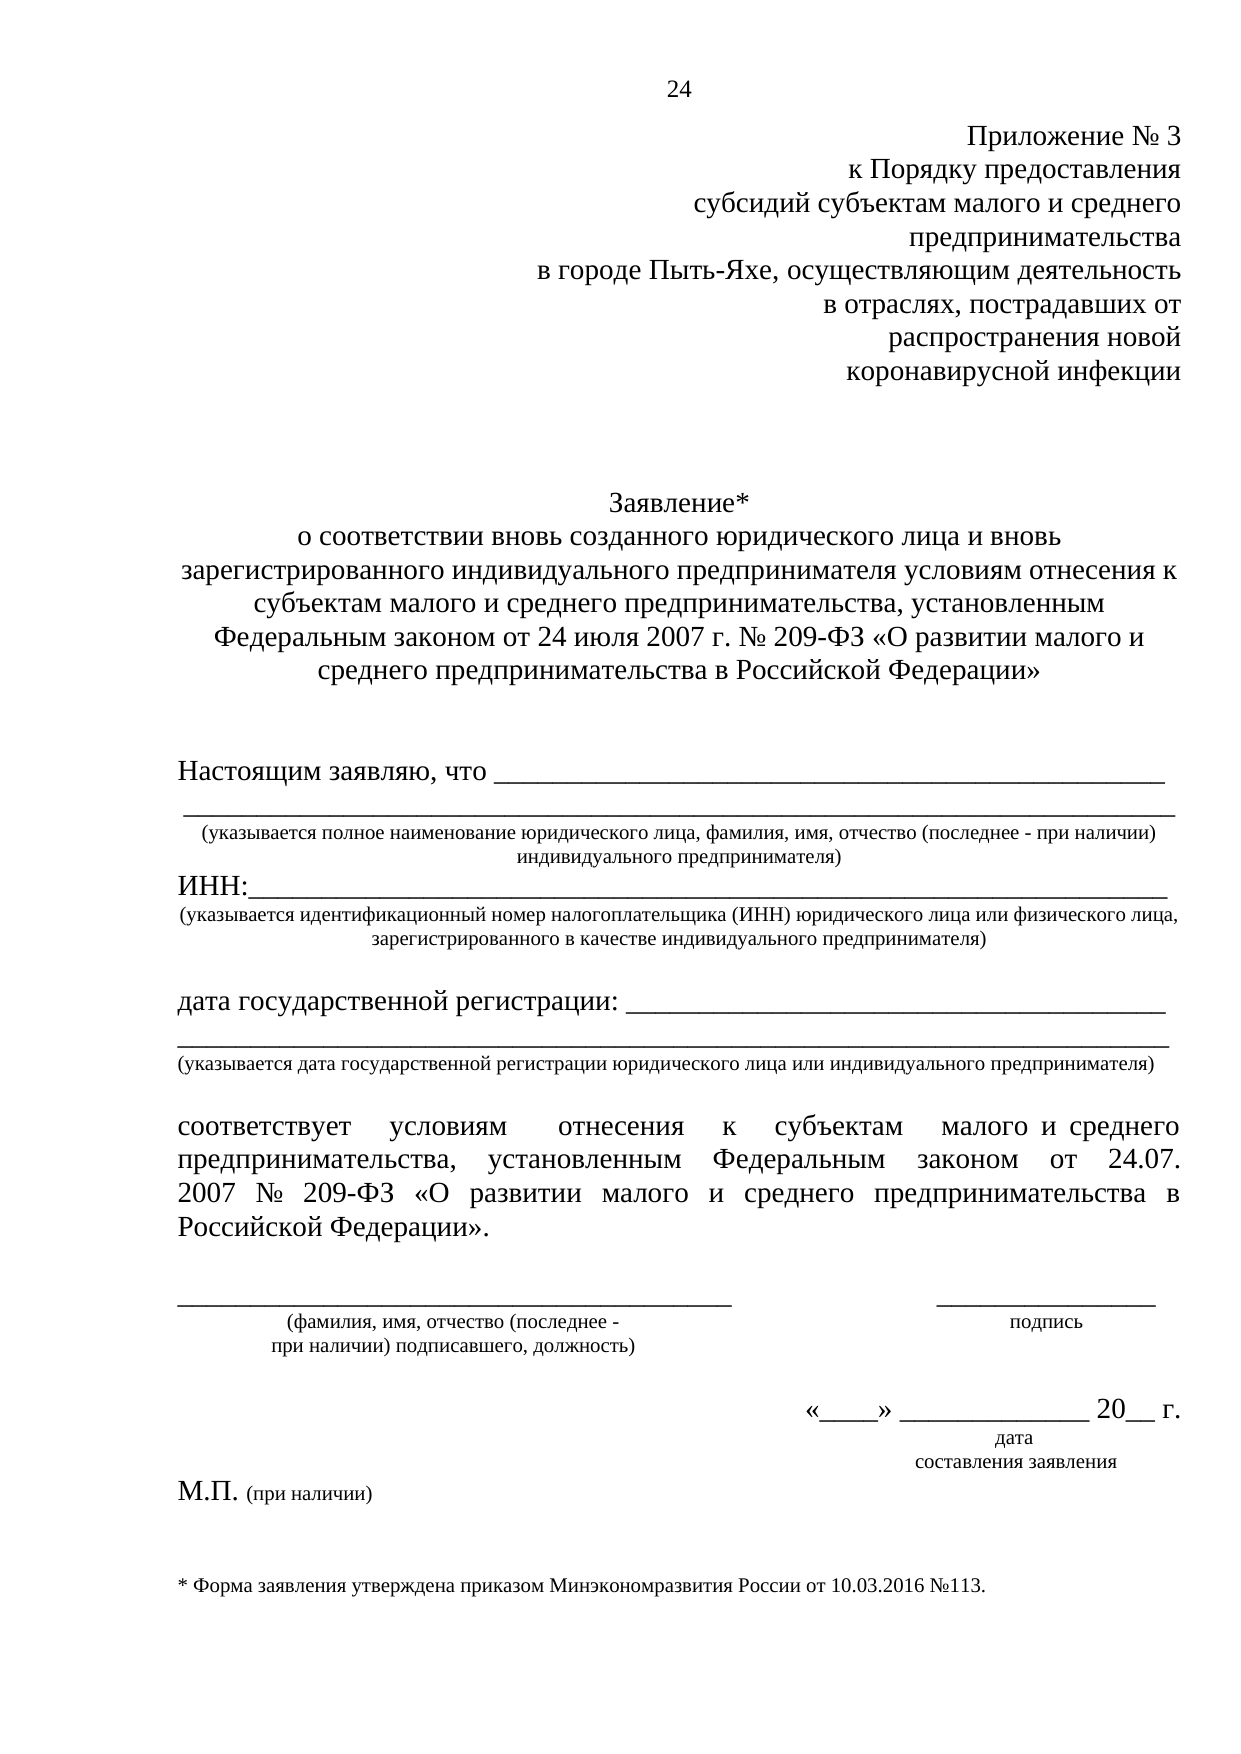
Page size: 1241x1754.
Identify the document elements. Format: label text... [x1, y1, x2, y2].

text М.П. (при наличии) [177, 1473, 1181, 1506]
text распространения новой [177, 319, 1181, 353]
text Заявление* [177, 485, 1181, 518]
text Приложение № 3 [177, 118, 1181, 152]
text ____________________________________________________________________ [177, 1017, 1181, 1051]
text (указывается дата государственной регистрации юридического лица или индивидуального предпринимателя) [177, 1051, 1181, 1074]
text субсидий субъектам малого и среднего [177, 185, 1181, 219]
text * Форма заявления утверждена приказом Минэкономразвития России от 10.03.2016 №113. [177, 1573, 1181, 1597]
text (указывается полное наименование юридического лица, фамилия, имя, отчество (последнее - при наличии) индивидуального предпринимателя) [177, 820, 1181, 868]
text ИНН:_______________________________________________________________ [177, 868, 1181, 902]
text коронавирусной инфекции [177, 353, 1181, 386]
text Настоящим заявляю, что ______________________________________________ [177, 753, 1181, 787]
text предпринимательства [177, 219, 1181, 252]
text соответствует условиям отнесения к субъектам малого и среднего предпринимательства, установленным Федеральным законом от 24.07. 2007 № 209-ФЗ «О развитии малого и среднего предпринимательства в Российской Федерации». [177, 1108, 1181, 1242]
text ____________________________________________________________________ [177, 787, 1181, 820]
text дата [177, 1424, 1181, 1449]
text ______________________________________ _______________ [177, 1276, 1181, 1309]
text дата государственной регистрации: _____________________________________ [177, 983, 1181, 1017]
text о соответствии вновь созданного юридического лица и вновь зарегистрированного индивидуального предпринимателя условиям отнесения к субъектам малого и среднего предпринимательства, установленным Федеральным законом от 24 июля . № 209-ФЗ «О развитии малого и среднего предпринимательства в Российской Федерации» [177, 518, 1181, 686]
text к Порядку предоставления [177, 152, 1181, 185]
text при наличии) подписавшего, должность) [177, 1333, 1181, 1357]
text (фамилия, имя, отчество (последнее - подпись [177, 1309, 1181, 1333]
text составления заявления [841, 1449, 1181, 1473]
text «____» _____________ 20__ г. [177, 1391, 1181, 1424]
text в городе Пыть-Яхе, осуществляющим деятельность [177, 252, 1181, 286]
text (указывается идентификационный номер налогоплательщика (ИНН) юридического лица или физического лица, зарегистрированного в качестве индивидуального предпринимателя) [177, 902, 1181, 950]
text в отраслях, пострадавших от [177, 286, 1181, 319]
